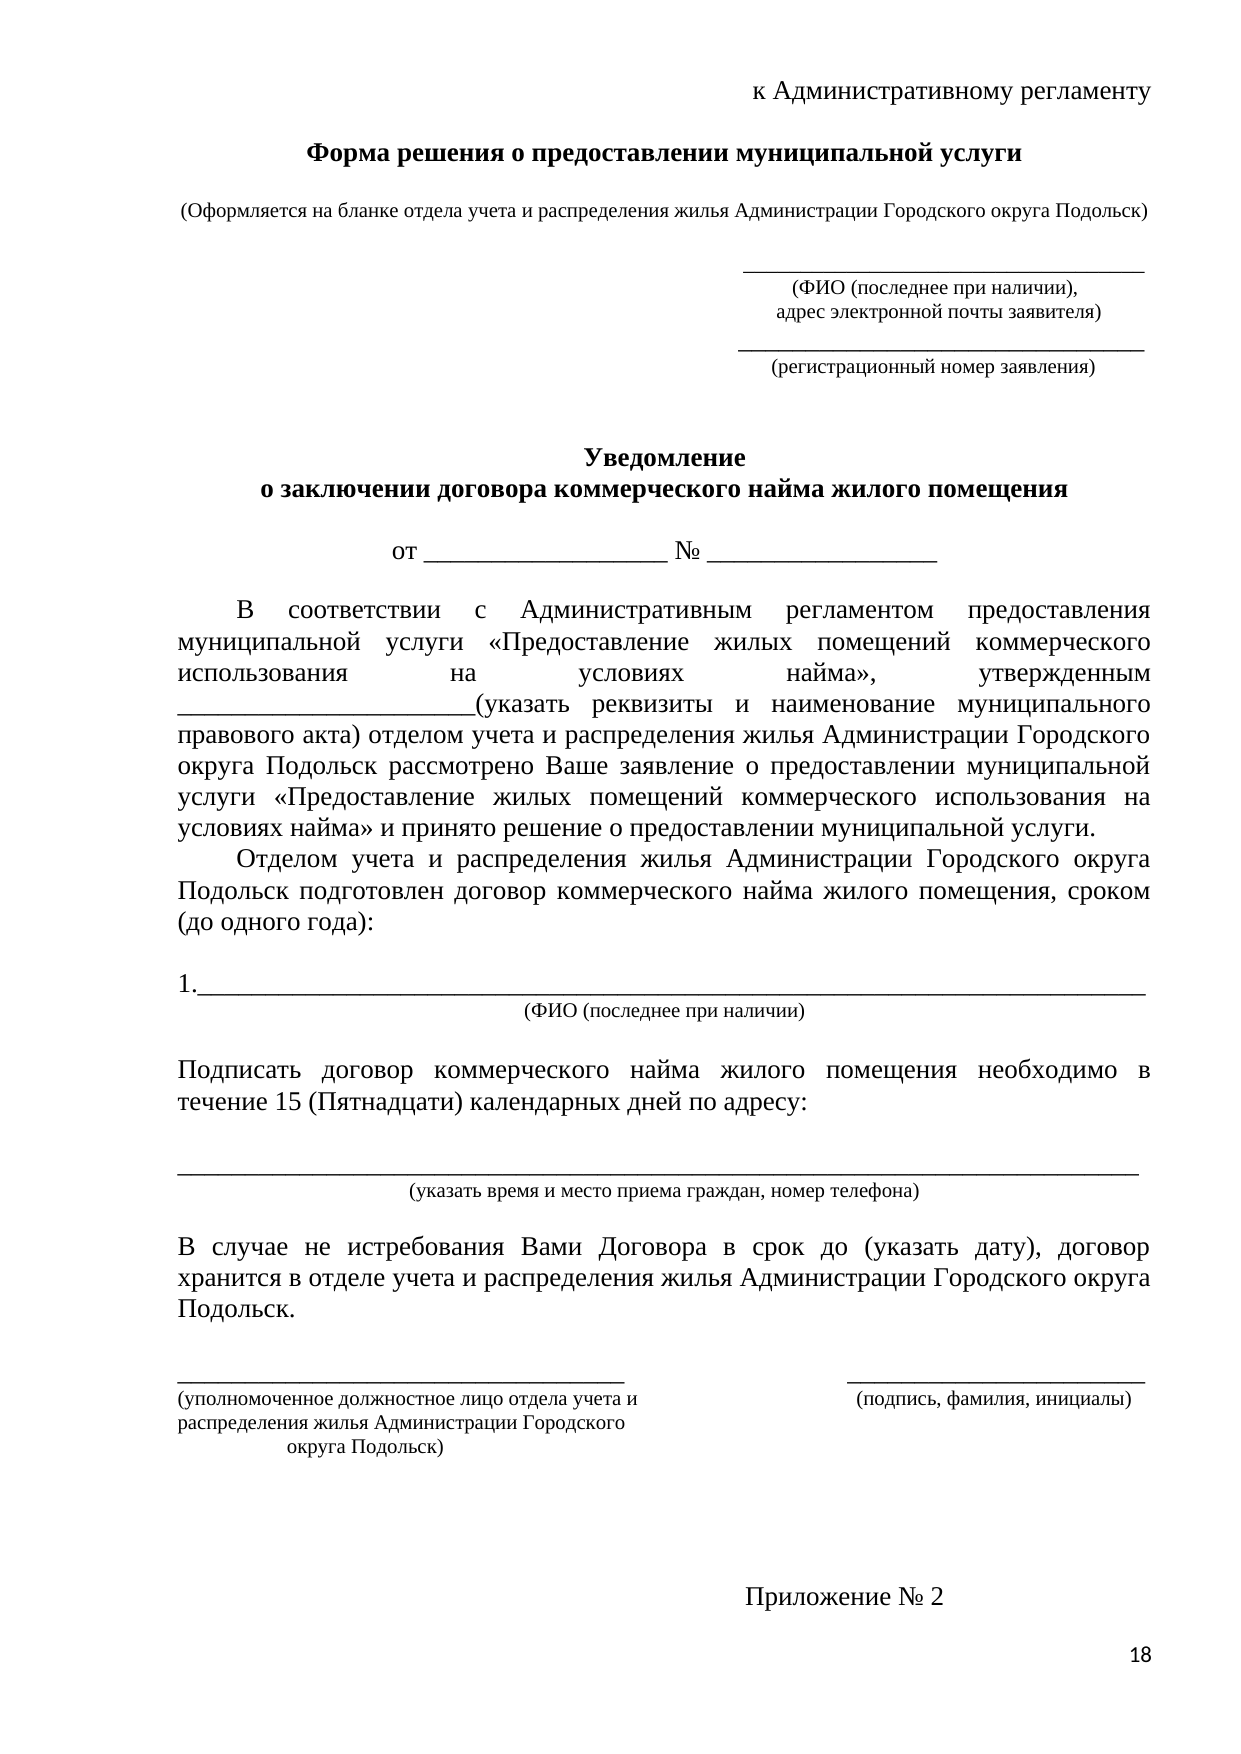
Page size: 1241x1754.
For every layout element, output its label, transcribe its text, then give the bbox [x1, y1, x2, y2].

text _________________________________ ______________________ [177, 1355, 1152, 1386]
text Уведомление [177, 441, 1152, 472]
text адрес электронной почты заявителя) [177, 299, 1152, 323]
text ___________________________________ [177, 249, 1152, 275]
text о заключении договора коммерческого найма жилого помещения [177, 472, 1152, 503]
text округа Подольск) [177, 1434, 1152, 1458]
text (регистрационный номер заявления) [177, 354, 1152, 378]
text (ФИО (последнее при наличии), [177, 275, 1152, 299]
text от __________________ № _________________ [177, 534, 1152, 565]
text Подписать договор коммерческого найма жилого помещения необходимо в течение 15 (Пятнадцати) календарных дней по адресу: [177, 1053, 1152, 1116]
text (уполномоченное должностное лицо отдела учета и (подпись, фамилия, инициалы) [177, 1386, 1152, 1410]
text распределения жилья Администрации Городского [177, 1410, 1152, 1434]
text 1.______________________________________________________________________ [177, 967, 1152, 998]
text Приложение № 2 [177, 1579, 1152, 1611]
text (Оформляется на бланке отдела учета и распределения жилья Администрации Городского округа Подольск) [177, 198, 1152, 222]
text к Административному регламенту [177, 74, 1152, 105]
text В соответствии с Административным регламентом предоставления муниципальной услуги «Предоставление жилых помещений коммерческого использования на условиях найма», утвержденным ______________________(указать реквизиты и наименование муниципального правового акта) отделом учета и распределения жилья Администрации Городского округа Подольск рассмотрено Ваше заявление о предоставлении муниципальной услуги «Предоставление жилых помещений коммерческого использования на условиях найма» и принято решение о предоставлении муниципальной услуги. [177, 593, 1152, 843]
text Отделом учета и распределения жилья Администрации Городского округа Подольск подготовлен договор коммерческого найма жилого помещения, сроком (до одного года): [177, 843, 1152, 936]
text ______________________________ [177, 323, 1152, 354]
text (указать время и место приема граждан, номер телефона) [177, 1178, 1152, 1202]
text В случае не истребования Вами Договора в срок до (указать дату), договор хранится в отделе учета и распределения жилья Администрации Городского округа Подольск. [177, 1230, 1152, 1324]
text Форма решения о предоставлении муниципальной услуги [177, 136, 1152, 167]
text _______________________________________________________________________ [177, 1147, 1152, 1178]
text (ФИО (последнее при наличии) [177, 998, 1152, 1022]
